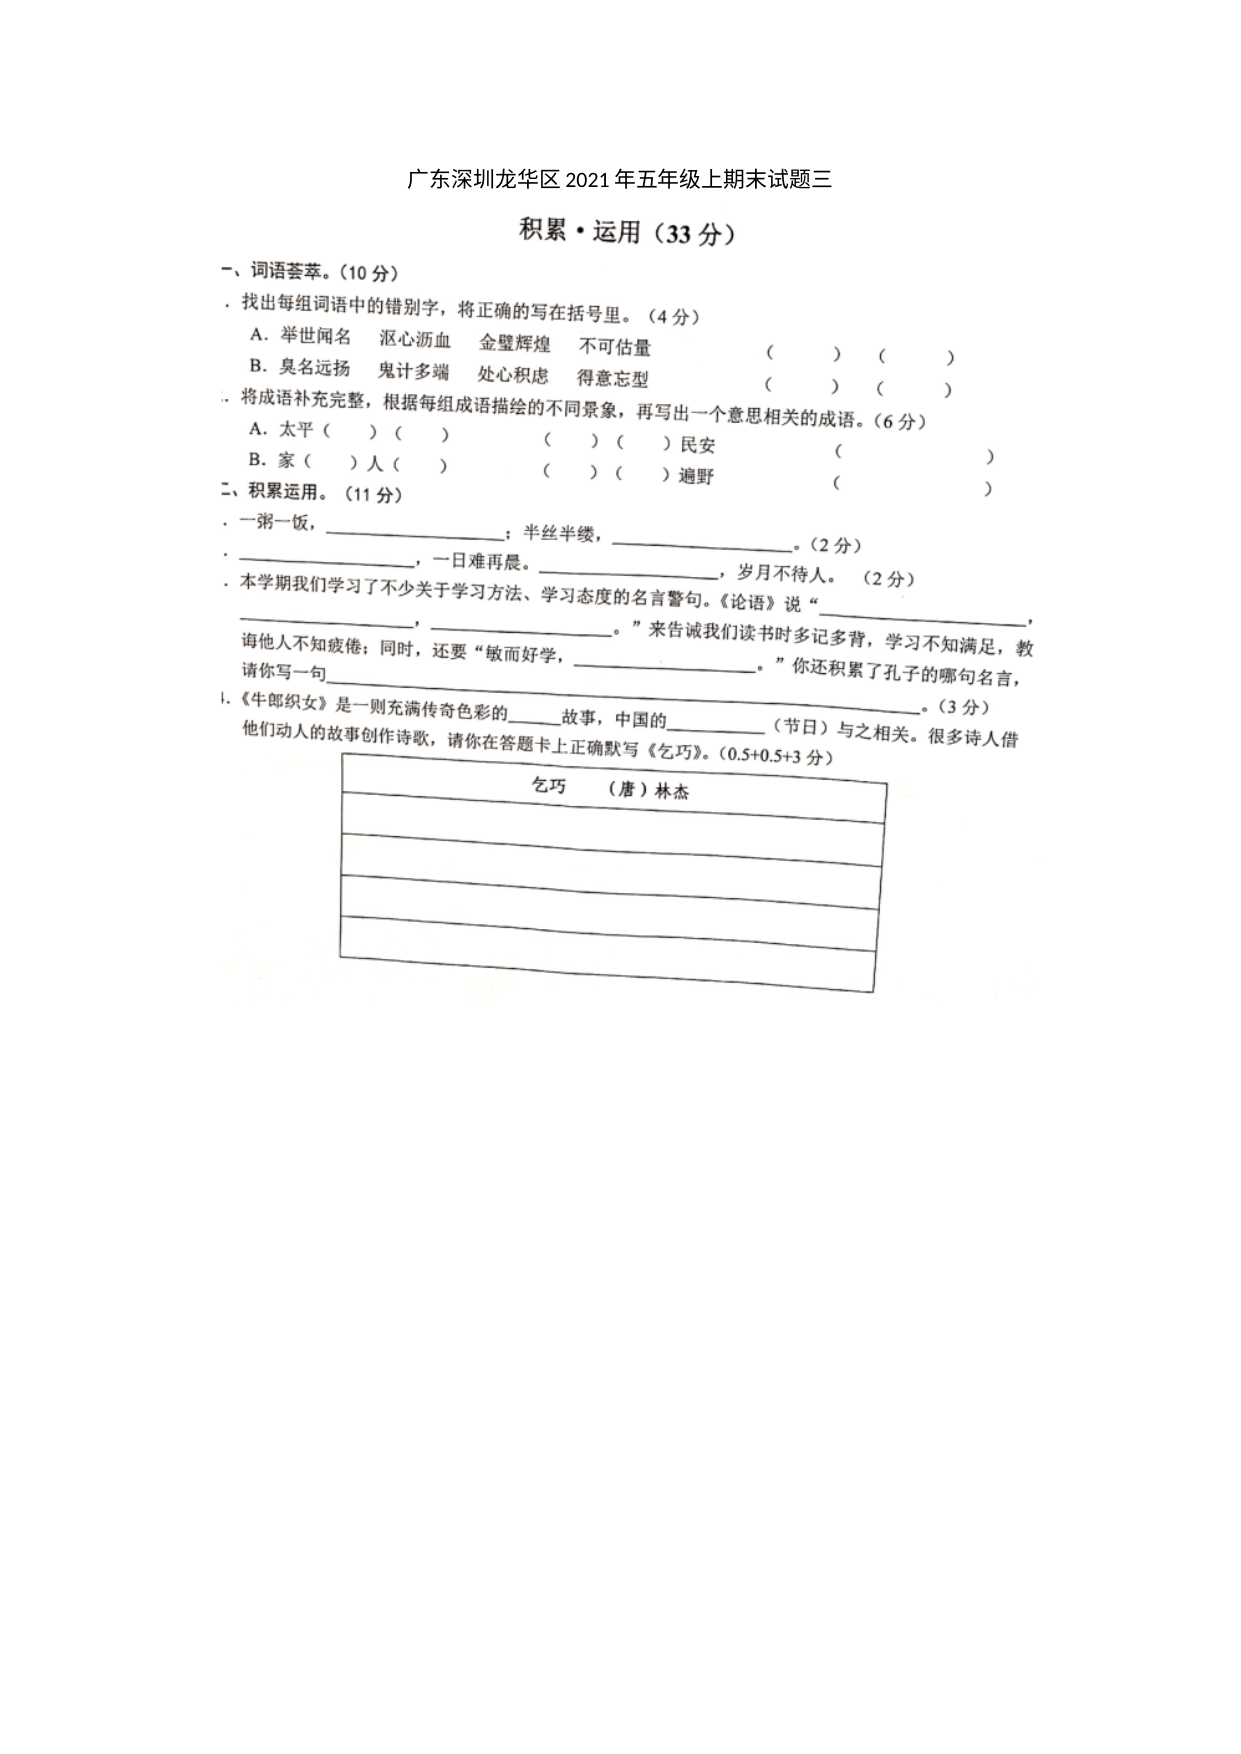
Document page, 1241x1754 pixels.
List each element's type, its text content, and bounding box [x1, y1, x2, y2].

picture [187, 194, 1053, 1004]
text 广东深圳龙华区2021年五年级上期末试题三 [187, 162, 1053, 194]
